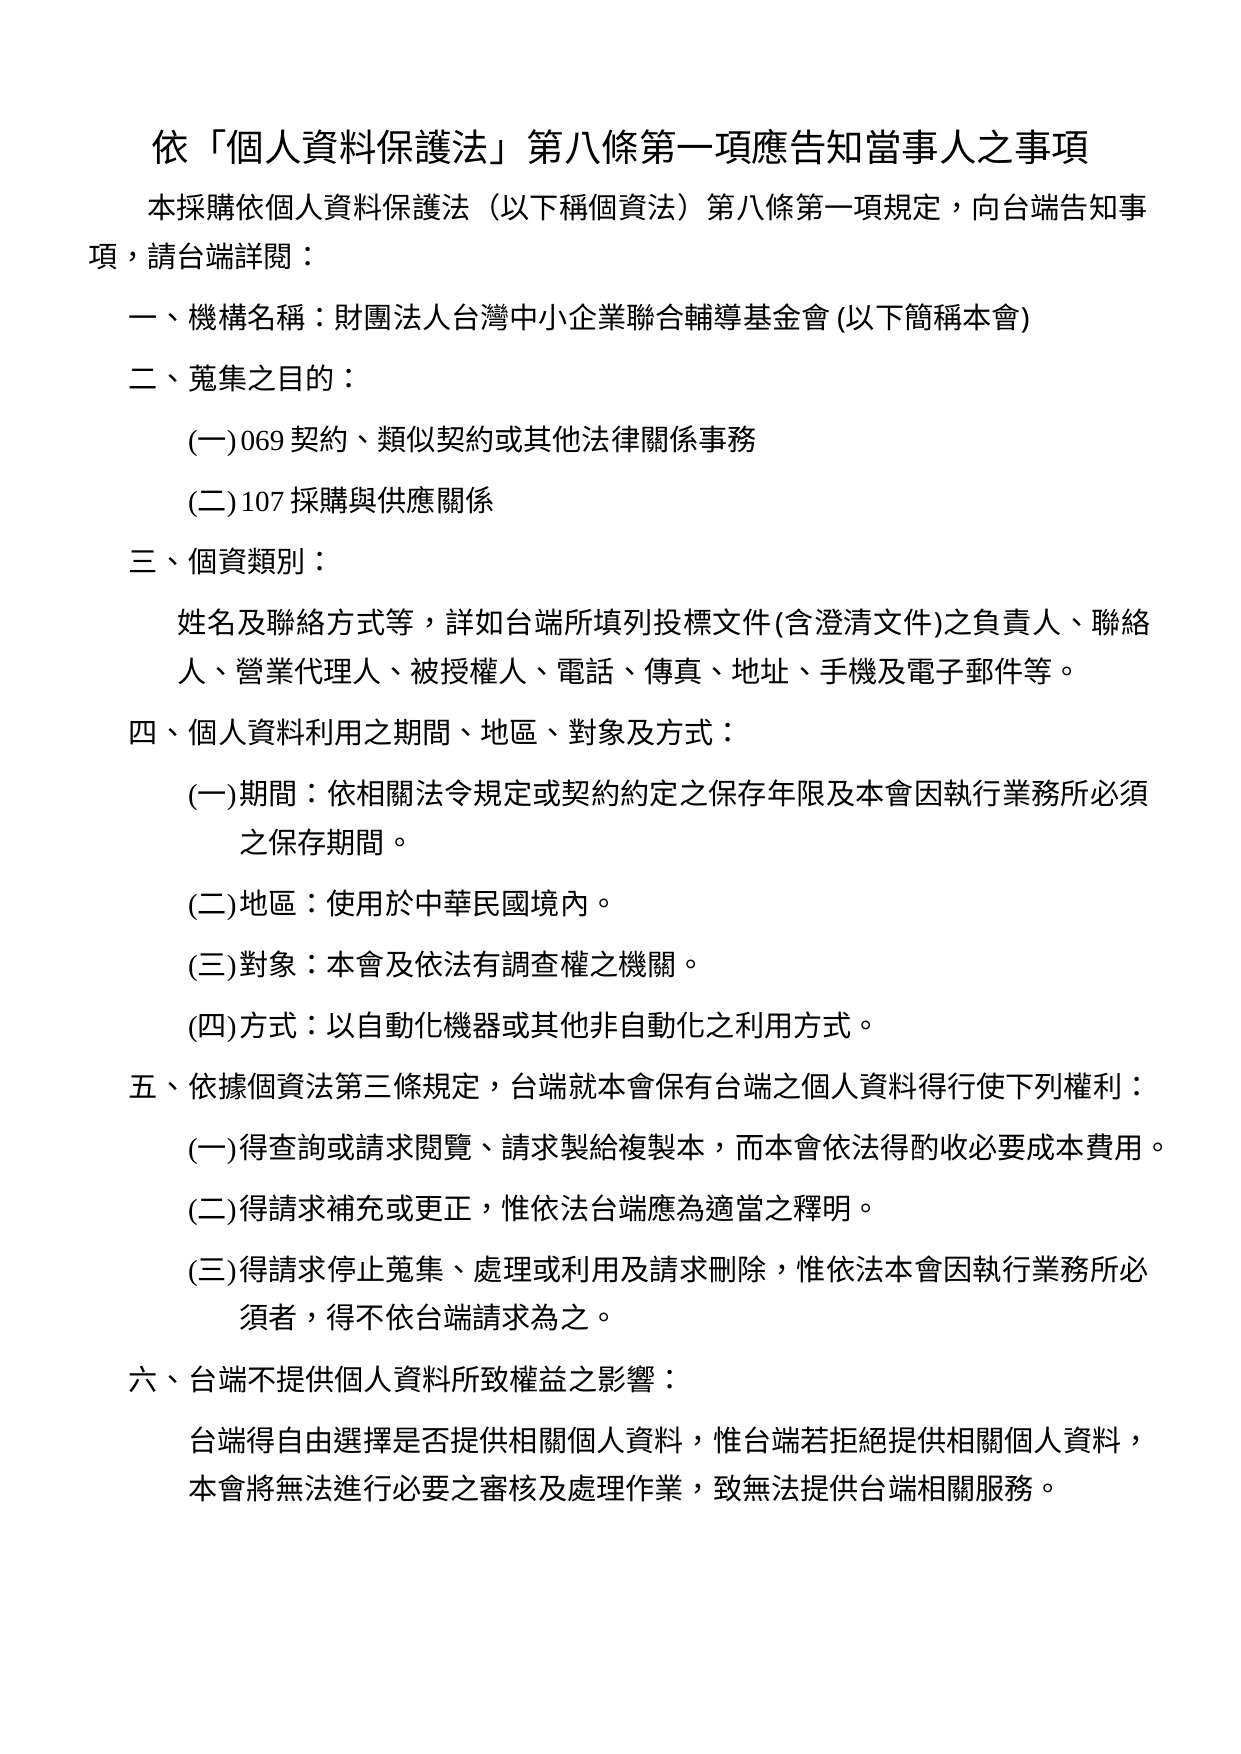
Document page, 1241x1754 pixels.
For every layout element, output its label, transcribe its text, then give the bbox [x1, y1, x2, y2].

list 蒐集之目的： [129, 356, 1152, 398]
text 姓名及聯絡方式等，詳如台端所填列投標文件(含澄清文件)之負責人、聯絡人、營業代理人、被授權人、電話、傳真、地址、手機及電子郵件等。 [177, 600, 1152, 691]
text 台端得自由選擇是否提供相關個人資料，惟台端若拒絕提供相關個人資料，本會將無法進行必要之審核及處理作業，致無法提供台端相關服務。 [188, 1417, 1152, 1508]
list 對象：本會及依法有調查權之機關。 [188, 941, 1152, 983]
list 得查詢或請求閱覽、請求製給複製本，而本會依法得酌收必要成本費用。 [188, 1124, 1152, 1167]
list 得請求補充或更正，惟依法台端應為適當之釋明。 [188, 1185, 1152, 1228]
list 依據個資法第三條規定，台端就本會保有台端之個人資料得行使下列權利： [129, 1063, 1152, 1106]
list 方式：以自動化機器或其他非自動化之利用方式。 [188, 1002, 1152, 1044]
subtitle 依「個人資料保護法」第八條第一項應告知當事人之事項 [89, 118, 1152, 172]
list 期間：依相關法令規定或契約約定之保存年限及本會因執行業務所必須之保存期間。 [188, 771, 1152, 861]
list 得請求停止蒐集、處理或利用及請求刪除，惟依法本會因執行業務所必須者，得不依台端請求為之。 [188, 1246, 1152, 1337]
list 地區：使用於中華民國境內。 [188, 880, 1152, 922]
list 台端不提供個人資料所致權益之影響： [129, 1356, 1152, 1398]
list 069契約、類似契約或其他法律關係事務 [188, 417, 1152, 459]
list 107採購與供應關係 [188, 478, 1152, 520]
list 個人資料利用之期間、地區、對象及方式： [129, 709, 1152, 752]
list 機構名稱：財團法人台灣中小企業聯合輔導基金會 (以下簡稱本會) [129, 294, 1152, 337]
text 本採購依個人資料保護法（以下稱個資法）第八條第一項規定，向台端告知事項，請台端詳閱： [89, 185, 1152, 276]
list 個資類別： [129, 539, 1152, 581]
